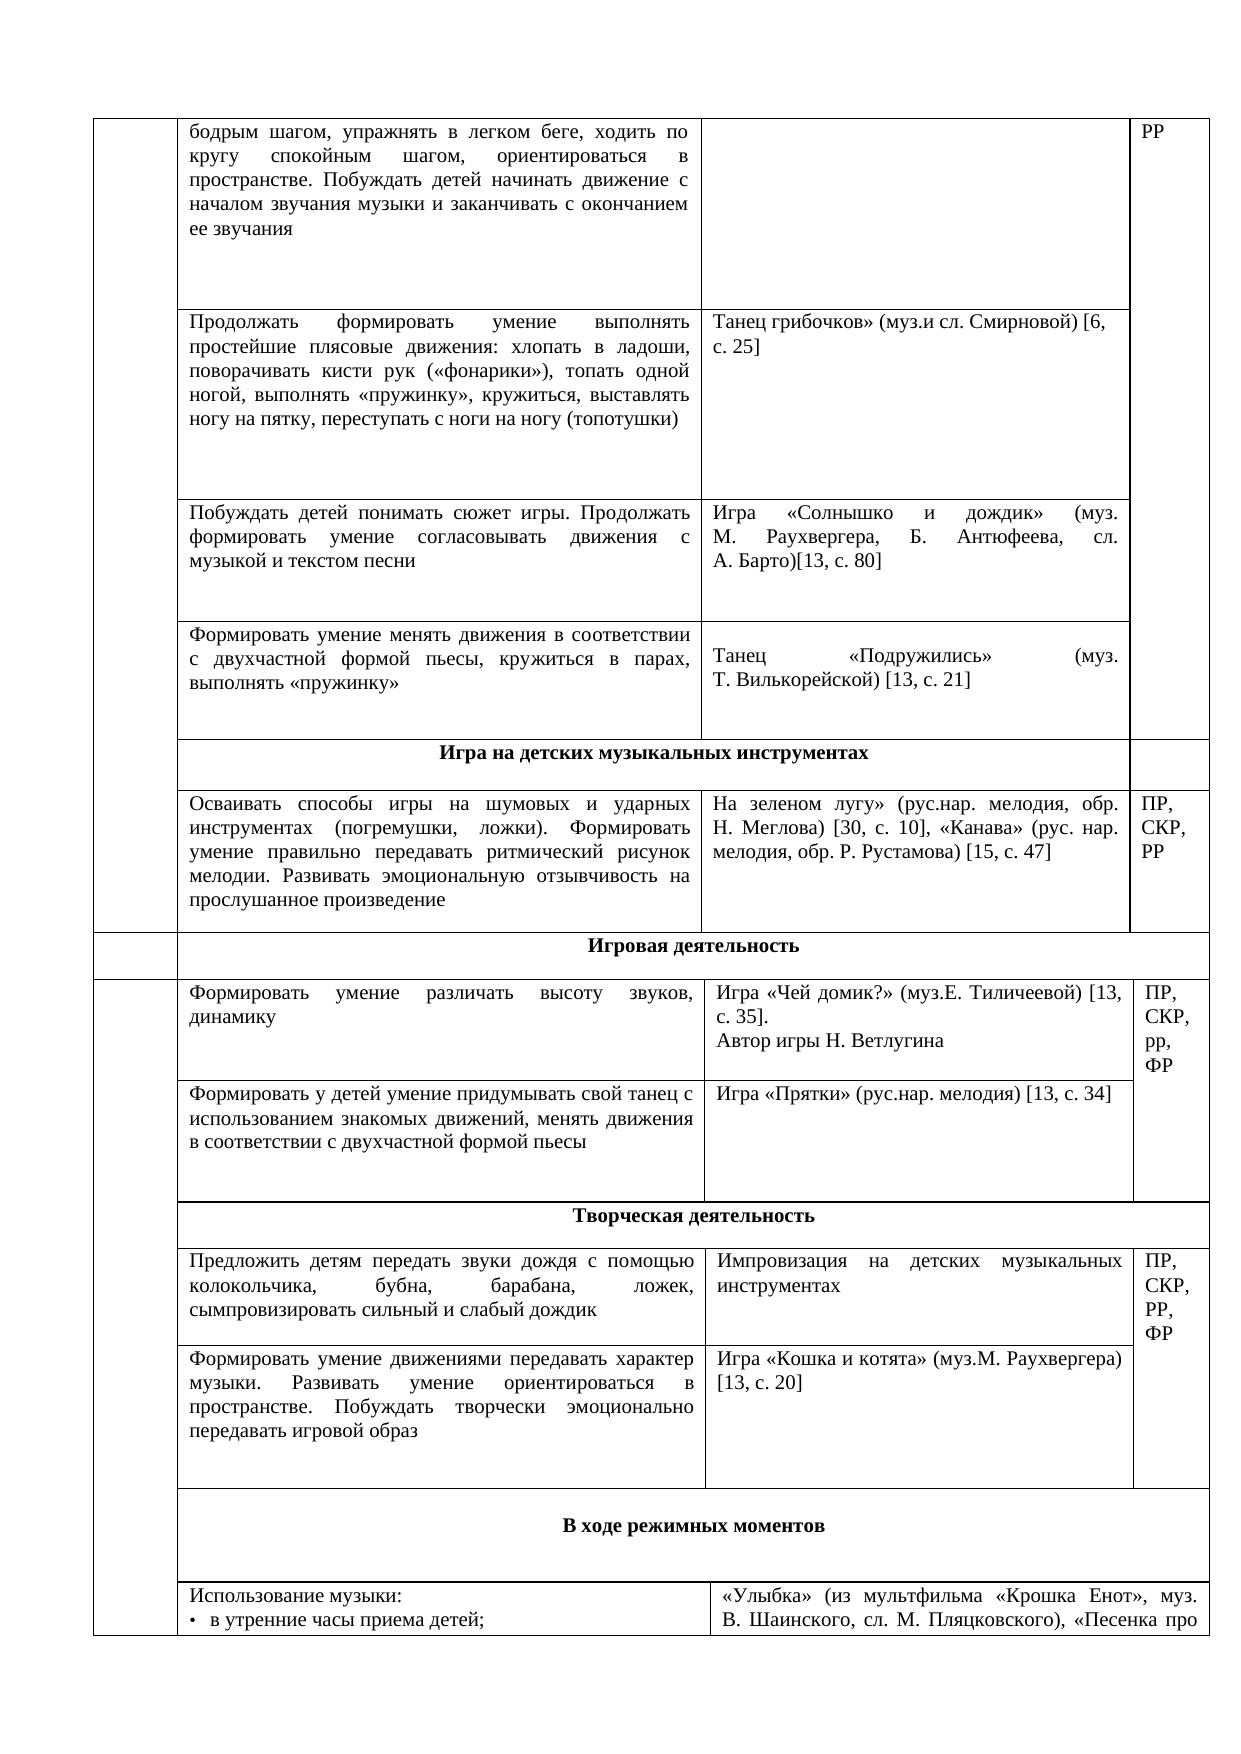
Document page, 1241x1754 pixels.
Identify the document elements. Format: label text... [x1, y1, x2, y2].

table_cell Формировать умение различать высоту звуков, динамику [178, 980, 704, 1080]
table_cell ПР, СКР, РР, ФР [1134, 1249, 1209, 1487]
table_cell Предложить детям передать звуки дождя с помощью колокольчика, бубна, барабана, ложек, сымпровизировать сильный и слабый дождик [178, 1249, 705, 1345]
table_cell ФР, ПР, СКР, РР [1131, 119, 1209, 739]
table_cell Игра «Прятки» (рус.нар. мелодия) [13, с. 34] [705, 1081, 1133, 1201]
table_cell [702, 119, 1129, 308]
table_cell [178, 1583, 710, 1635]
table_cell [1131, 740, 1209, 789]
table_cell Побуждать детей понимать сюжет игры. Продолжать формировать умение согласовывать движения с музыкой и текстом песни [178, 500, 701, 621]
table_cell ПР, СКР, РР [1131, 791, 1209, 932]
table_cell Формировать умение менять движения в соответствии с двухчастной формой пьесы, кружиться в парах, выполнять «пружинку» [178, 622, 701, 739]
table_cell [178, 119, 701, 308]
table_cell Игра «Кошка и котята» (муз.М. Раухвергера) [13, с. 20] [706, 1346, 1133, 1487]
table_cell Игра на детских музыкальных инструментах [178, 740, 1129, 789]
table_cell Формировать умение движениями передавать характер музыки. Развивать умение ориентироваться в пространстве. Побуждать творчески эмоционально передавать игровой образ [178, 1346, 705, 1487]
table_cell Игровая деятельность [178, 933, 1209, 979]
table_cell [94, 933, 177, 979]
table_cell Продолжать формировать умение выполнять простейшие плясовые движения: хлопать в ладоши, поворачивать кисти рук («фонарики»), топать одной ногой, выполнять «пружинку», кружиться, выставлять ногу на пятку, переступать с ноги на ногу (топотушки) [178, 310, 701, 499]
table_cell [711, 1583, 1209, 1635]
table_cell Танец «Подружились» (муз. Т. Вилькорейской) [13, с. 21] [702, 622, 1129, 739]
table_cell Импровизация на детских музыкальных инструментах [706, 1249, 1133, 1345]
table_cell Танец грибочков» (муз.и сл. Смирновой) [6, с. 25] [702, 310, 1129, 499]
table_cell Игра «Чей домик?» (муз.Е. Тиличеевой) [13, с. 35]. Автор игры Н. Ветлугина [705, 980, 1133, 1080]
table_cell В ходе режимных моментов [178, 1489, 1209, 1581]
table_cell ПР, СКР, рр, ФР [1134, 980, 1209, 1201]
table_cell Игра «Солнышко и дождик» (муз. М. Раухвергера, Б. Антюфеева, сл. А. Барто)[13, с. 80] [702, 500, 1129, 621]
table_cell Осваивать способы игры на шумовых и ударных инструментах (погремушки, ложки). Формировать умение правильно передавать ритмический рисунок мелодии. Развивать эмоциональную отзывчивость на прослушанное произведение [178, 791, 701, 932]
table_cell Формировать у детей умение придумывать свой танец с использованием знакомых движений, менять движения в соответствии с двухчастной формой пьесы [178, 1081, 704, 1201]
table_cell На зеленом лугу» (рус.нар. мелодия, обр. Н. Меглова) [30, с. 10], «Канава» (рус. нар. мелодия, обр. Р. Рустамова) [15, с. 47] [702, 791, 1129, 932]
table_cell [94, 980, 177, 1635]
table_cell Творческая деятельность [178, 1203, 1209, 1247]
